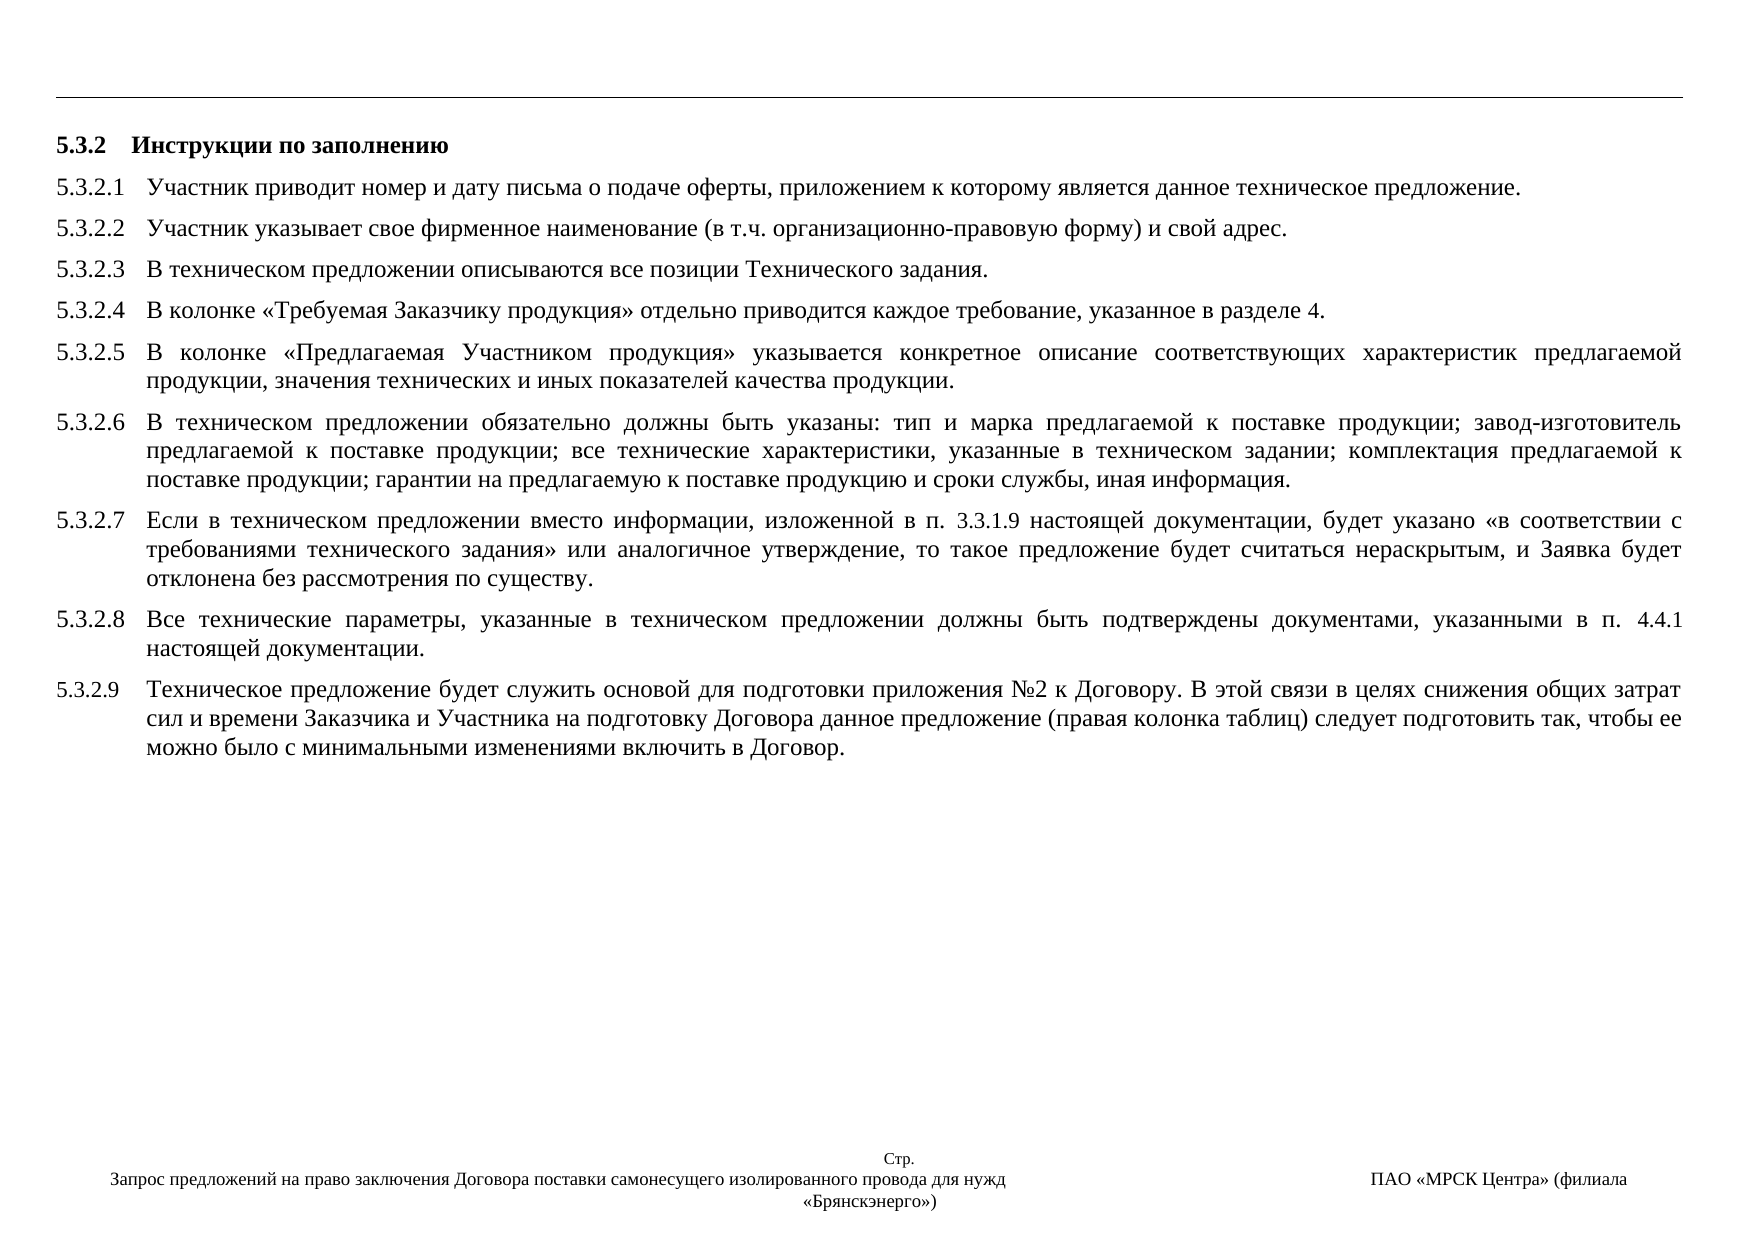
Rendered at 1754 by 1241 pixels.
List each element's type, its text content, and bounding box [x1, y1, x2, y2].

list Если в техническом предложении вместо информации, изложенной в п. 3.3.1.9 настоящей документации, будет указано «в соответствии с требованиями технического задания» или аналогичное утверждение, то такое предложение будет считаться нераскрытым, и Заявка будет отклонена без рассмотрения по существу. [56, 506, 1683, 592]
list В колонке «Предлагаемая Участником продукция» указывается конкретное описание соответствующих характеристик предлагаемой продукции, значения технических и иных показателей качества продукции. [56, 337, 1683, 394]
list В техническом предложении обязательно должны быть указаны: тип и марка предлагаемой к поставке продукции; завод-изготовитель предлагаемой к поставке продукции; все технические характеристики, указанные в техническом задании; комплектация предлагаемой к поставке продукции; гарантии на предлагаемую к поставке продукцию и сроки службы, иная информация. [56, 407, 1683, 493]
subtitle Инструкции по заполнению [56, 131, 1683, 159]
list Все технические параметры, указанные в техническом предложении должны быть подтверждены документами, указанными в п. 4.4.1 настоящей документации. [56, 604, 1683, 662]
list Участник указывает свое фирменное наименование (в т.ч. организационно-правовую форму) и свой адрес. [56, 213, 1683, 242]
list В техническом предложении описываются все позиции Технического задания. [56, 254, 1683, 283]
list Участник приводит номер и дату письма о подаче оферты, приложением к которому является данное техническое предложение. [56, 172, 1683, 201]
list Техническое предложение будет служить основой для подготовки приложения №2 к Договору. В этой связи в целях снижения общих затрат сил и времени Заказчика и Участника на подготовку Договора данное предложение (правая колонка таблиц) следует подготовить так, чтобы ее можно было с минимальными изменениями включить в Договор. [56, 674, 1683, 761]
list В колонке «Требуемая Заказчику продукция» отдельно приводится каждое требование, указанное в разделе 4. [56, 296, 1683, 324]
